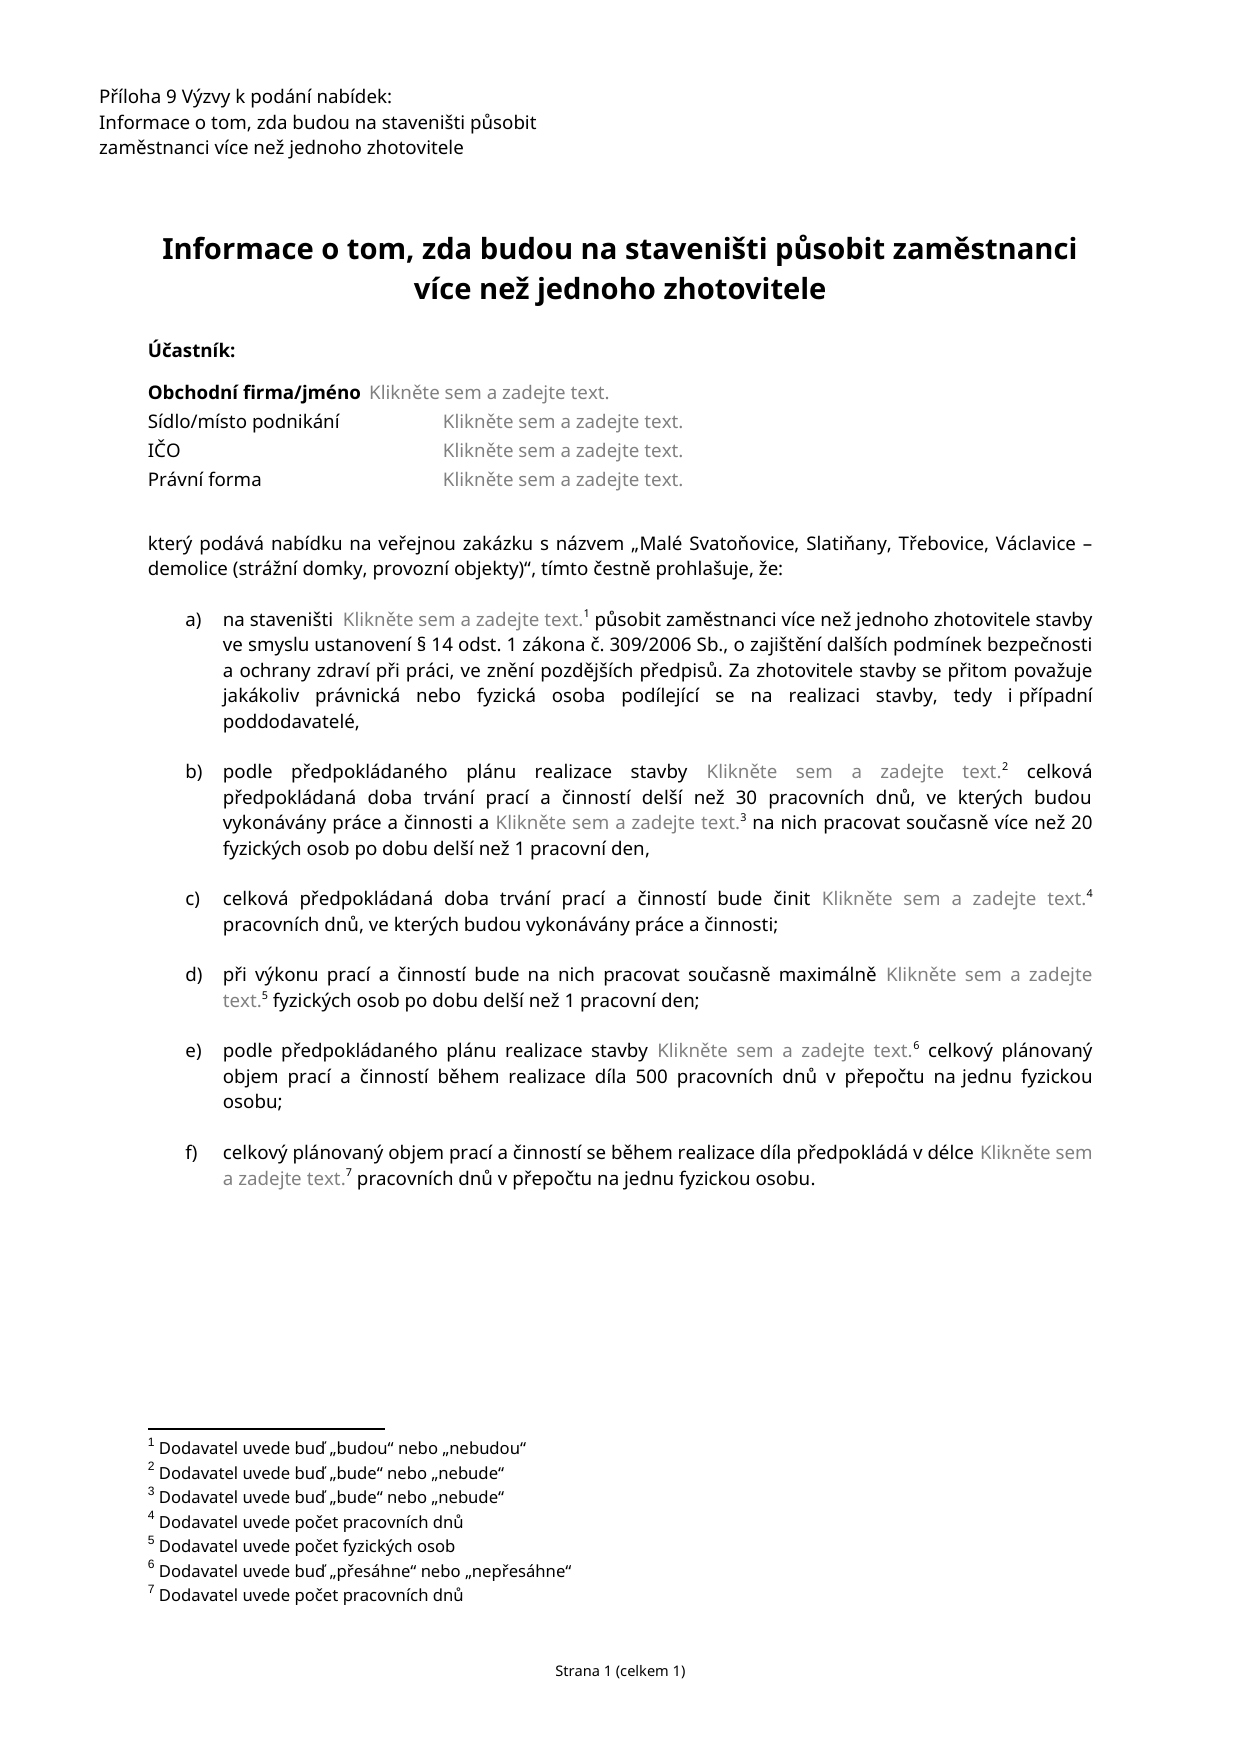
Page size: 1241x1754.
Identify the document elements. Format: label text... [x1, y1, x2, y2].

text IČO [148, 434, 1093, 463]
text Účastník: [148, 333, 1093, 364]
text Právní forma [148, 463, 1093, 492]
list při výkonu prací a činností bude na nich pracovat současně maximálně fyzických osob po dobu delší než 1 pracovní den; [185, 962, 1093, 1013]
list celkový plánovaný objem prací a činností se během realizace díla předpokládá v délce pracovních dnů v přepočtu na jednu fyzickou osobu. [185, 1139, 1093, 1190]
list celková předpokládaná doba trvání prací a činností bude činit pracovních dnů, ve kterých budou vykonávány práce a činnosti; [185, 886, 1093, 937]
list na staveništi působit zaměstnanci více než jednoho zhotovitele stavby ve smyslu ustanovení § 14 odst. 1 zákona č. 309/2006 Sb., o zajištění dalších podmínek bezpečnosti a ochrany zdraví při práci, ve znění pozdějších předpisů. Za zhotovitele stavby se přitom považuje jakákoliv právnická nebo fyzická osoba podílející se na realizaci stavby, tedy i případní poddodavatelé, [185, 606, 1093, 734]
text Sídlo/místo podnikání [148, 405, 1093, 434]
text který podává nabídku na veřejnou zakázku s názvem „Malé Svatoňovice, Slatiňany, Třebovice, Václavice – demolice (strážní domky, provozní objekty)“, tímto čestně prohlašuje, že: [148, 530, 1093, 581]
title Informace o tom, zda budou na staveništi působit zaměstnanci více než jednoho zhotovitele [148, 228, 1093, 308]
list podle předpokládaného plánu realizace stavby celková předpokládaná doba trvání prací a činností delší než 30 pracovních dnů, ve kterých budou vykonávány práce a činnosti a na nich pracovat současně více než 20 fyzických osob po dobu delší než 1 pracovní den, [185, 759, 1093, 861]
list podle předpokládaného plánu realizace stavby celkový plánovaný objem prací a činností během realizace díla 500 pracovních dnů v přepočtu na jednu fyzickou osobu; [185, 1038, 1093, 1114]
text Obchodní firma/jméno [148, 376, 1093, 405]
